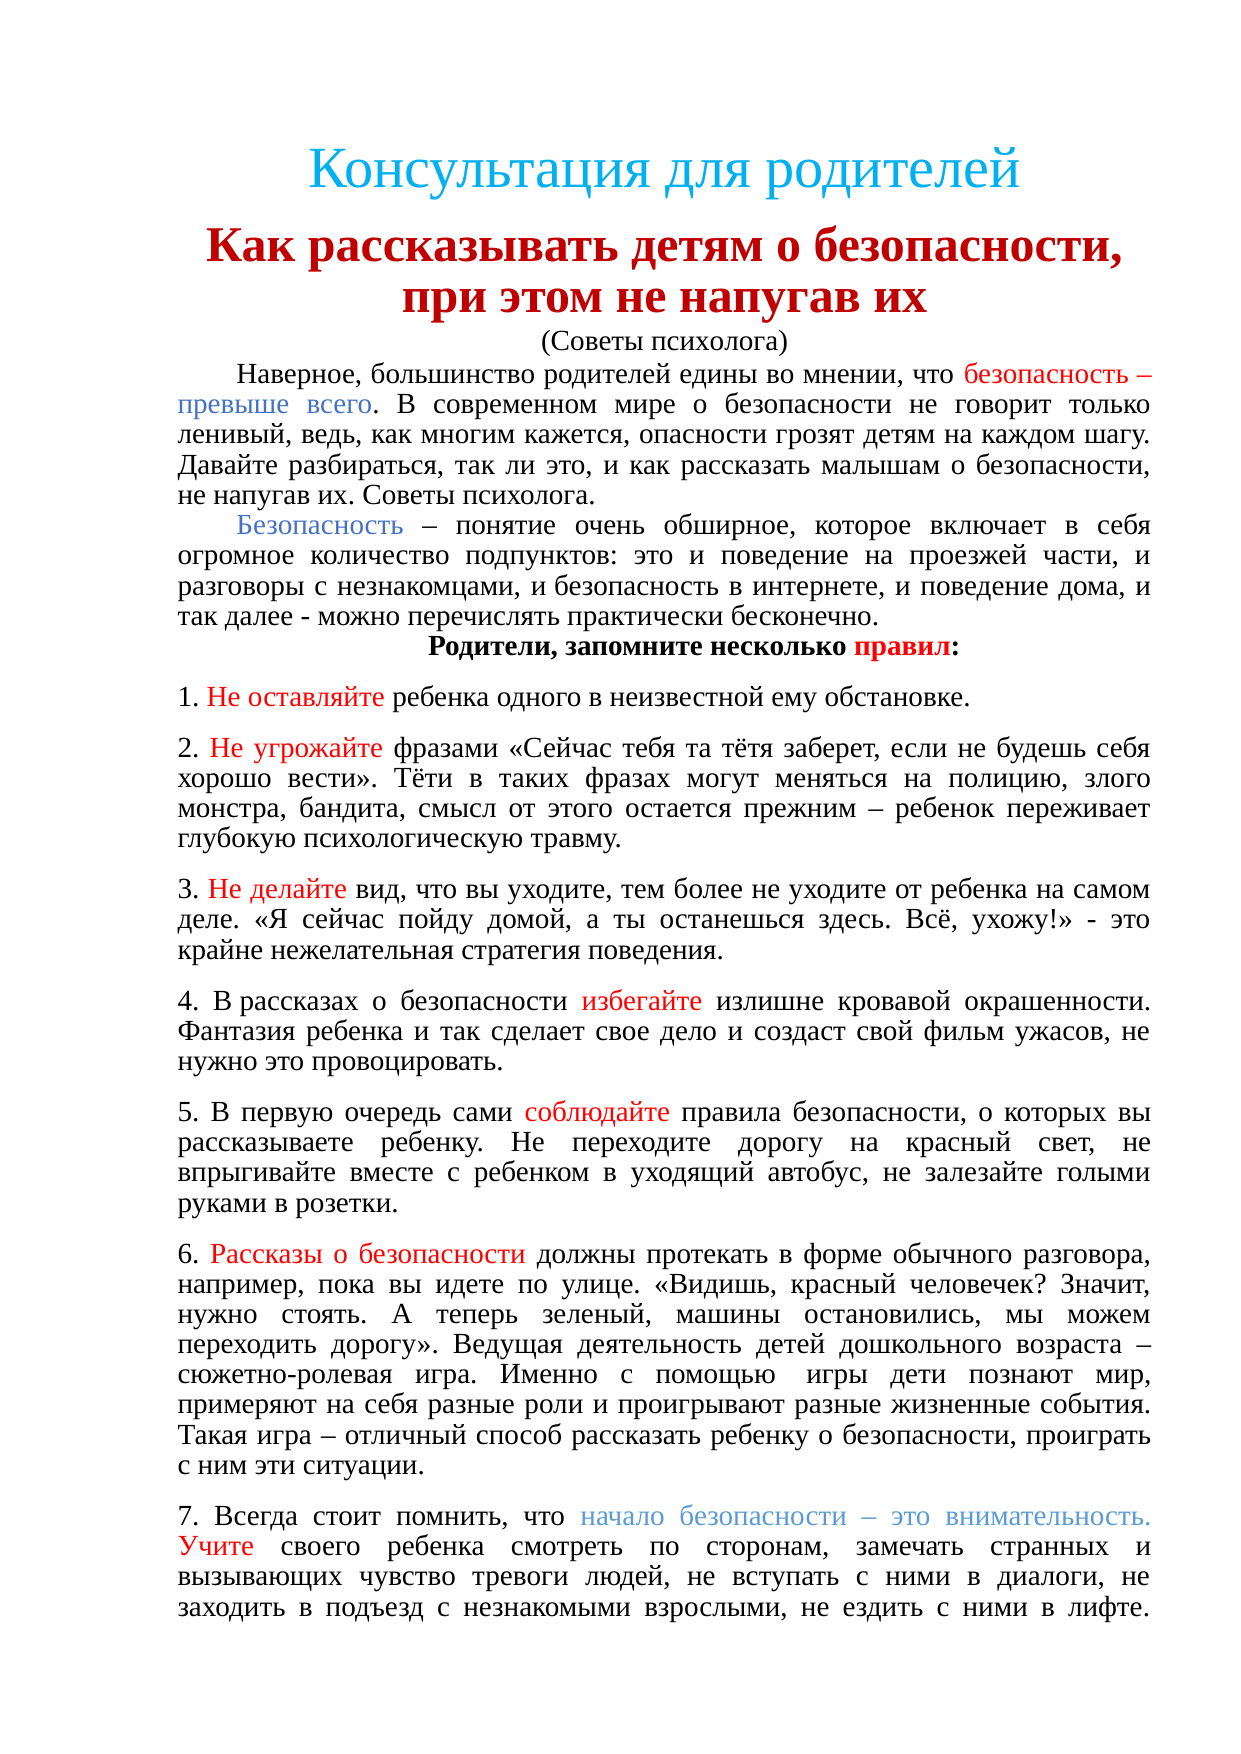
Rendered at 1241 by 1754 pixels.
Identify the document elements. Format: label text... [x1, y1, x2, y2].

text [177, 1501, 1152, 1622]
text Как рассказывать детям о безопасности, при этом не напугав их [177, 220, 1152, 323]
text 1. Не оставляйте ребенка одного в неизвестной ему обстановке. [177, 682, 1152, 712]
text 5. В первую очередь сами соблюдайте правила безопасности, о которых вы рассказываете ребенку. Не переходите дорогу на красный свет, не впрыгивайте вместе с ребенком в уходящий автобус, не залезайте голыми руками в розетки. [177, 1097, 1152, 1218]
text (Советы психолога) [177, 323, 1152, 357]
text 3. Не делайте вид, что вы уходите, тем более не уходите от ребенка на самом деле. «Я сейчас пойду домой, а ты останешься здесь. Всё, ухожу!» - это крайне нежелательная стратегия поведения. [177, 875, 1152, 965]
text 4. В рассказах о безопасности избегайте излишне кровавой окрашенности. Фантазия ребенка и так сделает свое дело и создаст свой фильм ужасов, не нужно это провоцировать. [177, 986, 1152, 1077]
text Безопасность – понятие очень обширное, которое включает в себя огромное количество подпунктов: это и поведение на проезжей части, и разговоры с незнакомцами, и безопасность в интернете, и поведение дома, и так далее - можно перечислять практически бесконечно. [177, 511, 1152, 631]
text Наверное, большинство родителей едины во мнении, что безопасность – превыше всего. В современном мире о безопасности не говорит только ленивый, ведь, как многим кажется, опасности грозят детям на каждом шагу. Давайте разбираться, так ли это, и как рассказать малышам о безопасности, не напугав их. Советы психолога. [177, 360, 1152, 511]
text 2. Не угрожайте фразами «Сейчас тебя та тётя заберет, если не будешь себя хорошо вести». Тёти в таких фразах могут меняться на полицию, злого монстра, бандита, смысл от этого остается прежним – ребенок переживает глубокую психологическую травму. [177, 733, 1152, 854]
text Консультация для родителей [177, 139, 1152, 199]
text Родители, запомните несколько правил: [177, 631, 1152, 661]
text 6. Рассказы о безопасности должны протекать в форме обычного разговора, например, пока вы идете по улице. «Видишь, красный человечек? Значит, нужно стоять. А теперь зеленый, машины остановились, мы можем переходить дорогу». Ведущая деятельность детей дошкольного возраста – сюжетно-ролевая игра. Именно с помощью игры дети познают мир, примеряют на себя разные роли и проигрывают разные жизненные события. Такая игра – отличный способ рассказать ребенку о безопасности, проиграть с ним эти ситуации. [177, 1239, 1152, 1481]
